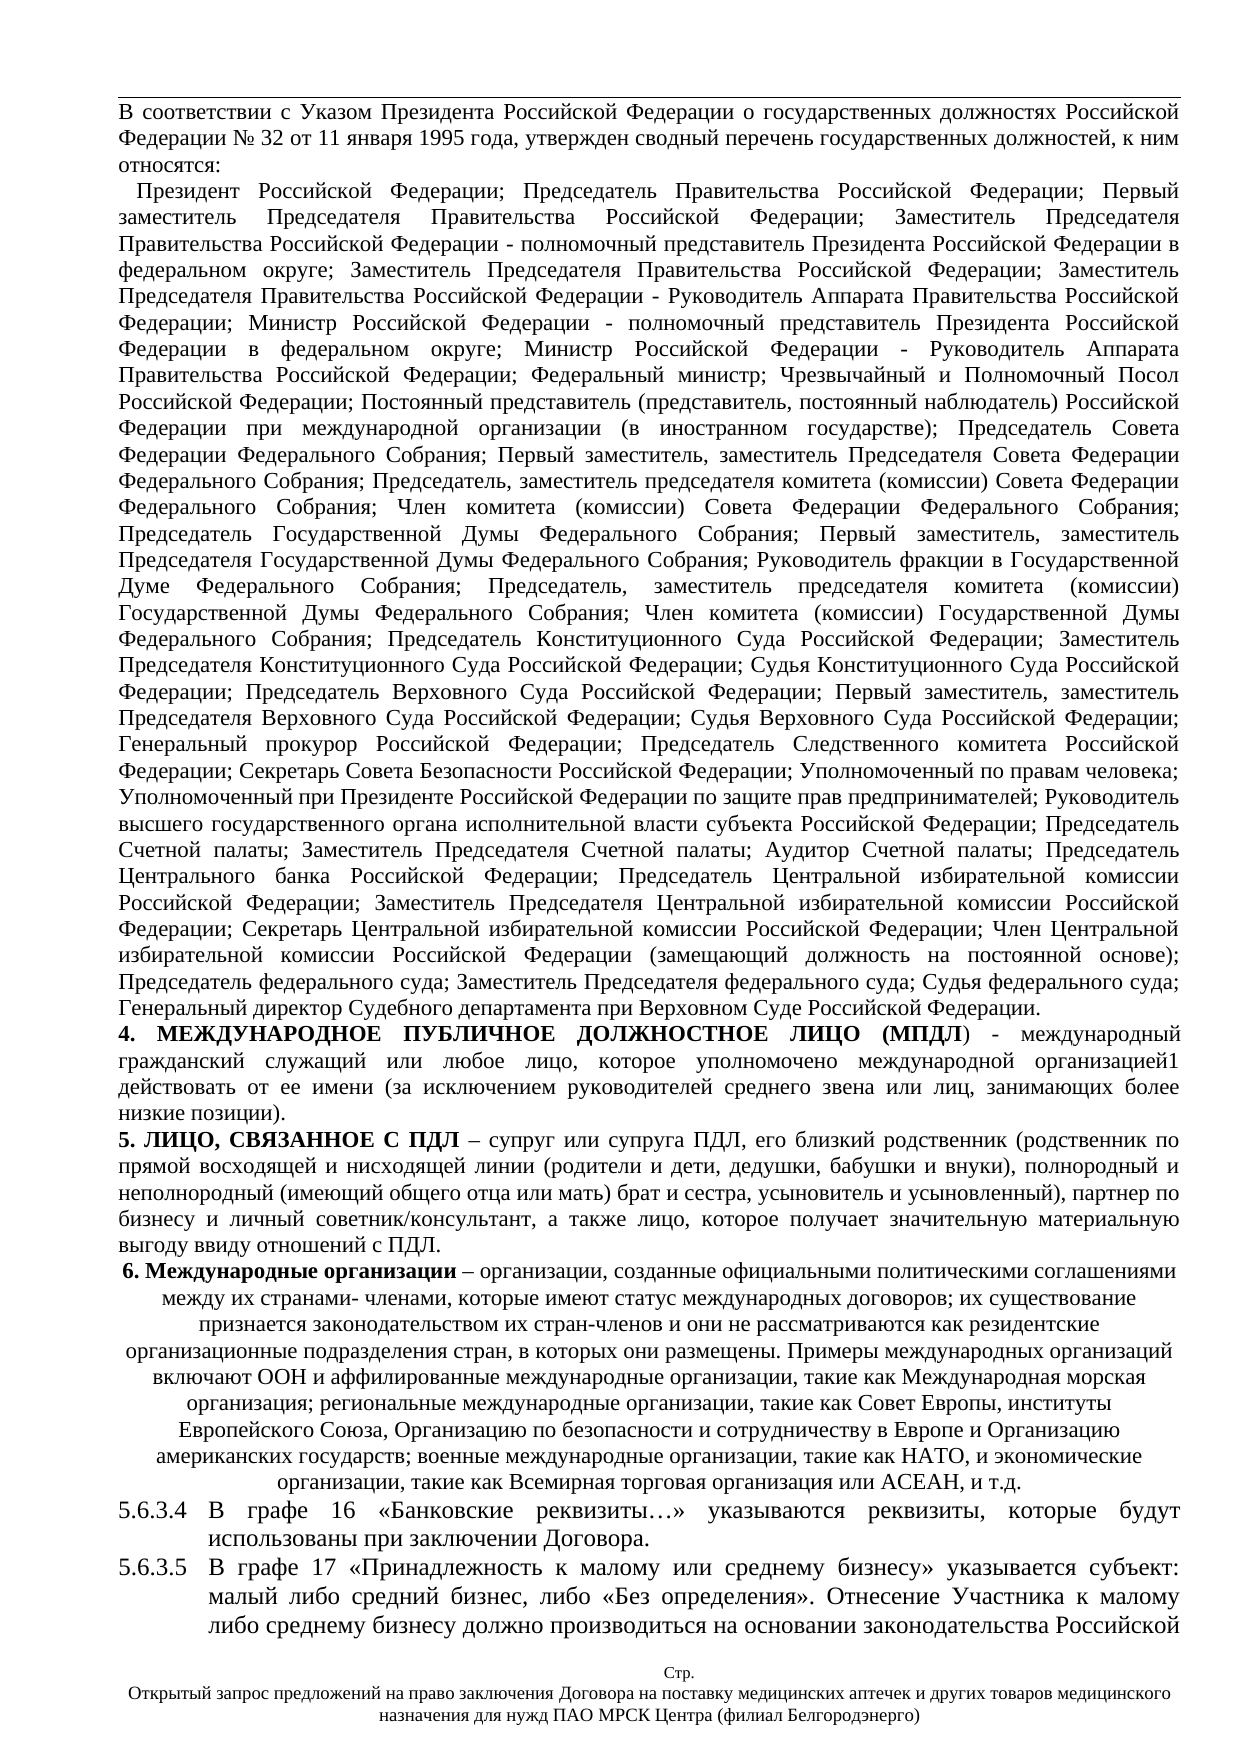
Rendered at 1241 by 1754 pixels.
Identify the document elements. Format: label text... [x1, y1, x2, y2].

text 5. ЛИЦО, СВЯЗАННОЕ С ПДЛ – супруг или супруга ПДЛ, его близкий родственник (родственник по прямой восходящей и нисходящей линии (родители и дети, дедушки, бабушки и внуки), полнородный и неполнородный (имеющий общего отца или мать) брат и сестра, усыновитель и усыновленный), партнер по бизнесу и личный советник/консультант, а также лицо, которое получает значительную материальную выгоду ввиду отношений с ПДЛ. [118, 1126, 1181, 1258]
text В соответствии с Указом Президента Российской Федерации о государственных должностях Российской Федерации № 32 от 11 января 1995 года, утвержден сводный перечень государственных должностей, к ним относятся: [118, 98, 1181, 177]
text Президент Российской Федерации; Председатель Правительства Российской Федерации; Первый заместитель Председателя Правительства Российской Федерации; Заместитель Председателя Правительства Российской Федерации - полномочный представитель Президента Российской Федерации в федеральном округе; Заместитель Председателя Правительства Российской Федерации; Заместитель Председателя Правительства Российской Федерации - Руководитель Аппарата Правительства Российской Федерации; Министр Российской Федерации - полномочный представитель Президента Российской Федерации в федеральном округе; Министр Российской Федерации - Руководитель Аппарата Правительства Российской Федерации; Федеральный министр; Чрезвычайный и Полномочный Посол Российской Федерации; Постоянный представитель (представитель, постоянный наблюдатель) Российской Федерации при международной организации (в иностранном государстве); Председатель Совета Федерации Федерального Собрания; Первый заместитель, заместитель Председателя Совета Федерации Федерального Собрания; Председатель, заместитель председателя комитета (комиссии) Совета Федерации Федерального Собрания; Член комитета (комиссии) Совета Федерации Федерального Собрания; Председатель Государственной Думы Федерального Собрания; Первый заместитель, заместитель Председателя Государственной Думы Федерального Собрания; Руководитель фракции в Государственной Думе Федерального Собрания; Председатель, заместитель председателя комитета (комиссии) Государственной Думы Федерального Собрания; Член комитета (комиссии) Государственной Думы Федерального Собрания; Председатель Конституционного Суда Российской Федерации; Заместитель Председателя Конституционного Суда Российской Федерации; Судья Конституционного Суда Российской Федерации; Председатель Верховного Суда Российской Федерации; Первый заместитель, заместитель Председателя Верховного Суда Российской Федерации; Судья Верховного Суда Российской Федерации; Генеральный прокурор Российской Федерации; Председатель Следственного комитета Российской Федерации; Секретарь Совета Безопасности Российской Федерации; Уполномоченный по правам человека; Уполномоченный при Президенте Российской Федерации по защите прав предпринимателей; Руководитель высшего государственного органа исполнительной власти субъекта Российской Федерации; Председатель Счетной палаты; Заместитель Председателя Счетной палаты; Аудитор Счетной палаты; Председатель Центрального банка Российской Федерации; Председатель Центральной избирательной комиссии Российской Федерации; Заместитель Председателя Центральной избирательной комиссии Российской Федерации; Секретарь Центральной избирательной комиссии Российской Федерации; Член Центральной избирательной комиссии Российской Федерации (замещающий должность на постоянной основе); Председатель федерального суда; Заместитель Председателя федерального суда; Судья федерального суда; Генеральный директор Судебного департамента при Верховном Суде Российской Федерации. [118, 177, 1181, 1020]
text 4. МЕЖДУНАРОДНОЕ ПУБЛИЧНОЕ ДОЛЖНОСТНОЕ ЛИЦО (МПДЛ) - международный гражданский служащий или любое лицо, которое уполномочено международной организацией1 действовать от ее имени (за исключением руководителей среднего звена или лиц, занимающих более низкие позиции). [118, 1020, 1181, 1126]
list 6. Международные организации – организации, созданные официальными политическими соглашениями между их странами- членами, которые имеют статус международных договоров; их существование признается законодательством их стран-членов и они не рассматриваются как резидентские организационные подразделения стран, в которых они размещены. Примеры международных организаций включают ООН и аффилированные международные организации, такие как Международная морская организация; региональные международные организации, такие как Совет Европы, институты Европейского Союза, Организацию по безопасности и сотрудничеству в Европе и Организацию американских государств; военные международные организации, такие как НАТО, и экономические организации, такие как Всемирная торговая организация или АСЕАН, и т.д. [118, 1258, 1181, 1495]
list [118, 1552, 1181, 1638]
list В графе 16 «Банковские реквизиты…» указываются реквизиты, которые будут использованы при заключении Договора. [118, 1495, 1181, 1552]
